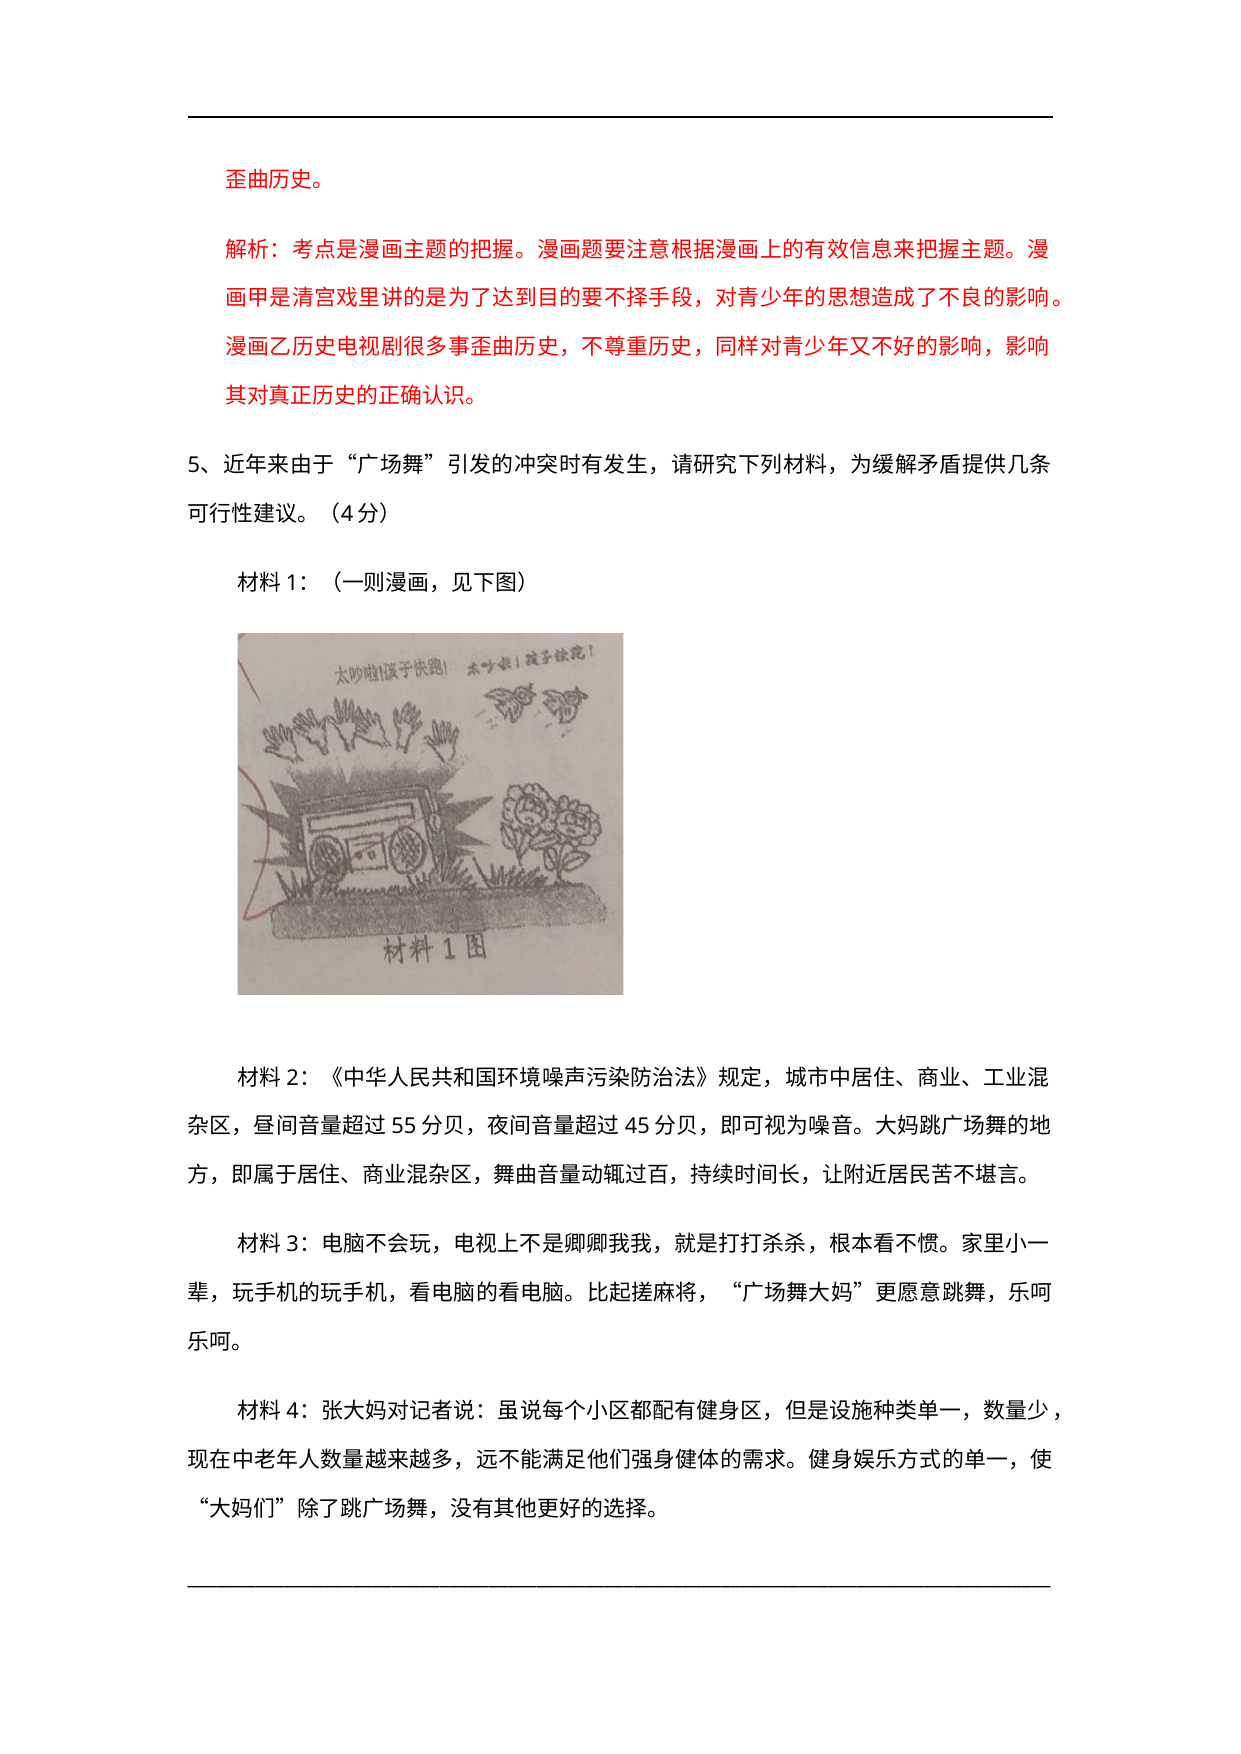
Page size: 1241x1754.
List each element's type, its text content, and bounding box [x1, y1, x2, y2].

picture [237, 633, 624, 995]
text 材料2：《中华人民共和国环境噪声污染防治法》规定，城市中居住、商业、工业混杂区，昼间音量超过55分贝，夜间音量超过45分贝，即可视为噪音。大妈跳广场舞的地方，即属于居住、商业混杂区，舞曲音量动辄过百，持续时间长，让附近居民苦不堪言。 [187, 1059, 1053, 1189]
text 材料1：（一则漫画，见下图） [187, 564, 1053, 597]
text 材料3：电脑不会玩，电视上不是卿卿我我，就是打打杀杀，根本看不惯。家里小一辈，玩手机的玩手机，看电脑的看电脑。比起搓麻将，“广场舞大妈”更愿意跳舞，乐呵乐呵。 [187, 1226, 1053, 1356]
list 5、近年来由于“广场舞”引发的冲突时有发生，请研究下列材料，为缓解矛盾提供几条可行性建议。（4分） [187, 447, 1053, 528]
list 解析：考点是漫画主题的把握。漫画题要注意根据漫画上的有效信息来把握主题。漫画甲是清宫戏里讲的是为了达到目的要不择手段，对青少年的思想造成了不良的影响。漫画乙历史电视剧很多事歪曲历史，不尊重历史，同样对青少年又不好的影响，影响其对真正历史的正确认识。 [225, 231, 1053, 410]
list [225, 162, 1053, 194]
text 材料4：张大妈对记者说：虽说每个小区都配有健身区，但是设施种类单一，数量少，现在中老年人数量越来越多，远不能满足他们强身健体的需求。健身娱乐方式的单一，使“大妈们”除了跳广场舞，没有其他更好的选择。 [187, 1393, 1053, 1523]
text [187, 1559, 1053, 1592]
